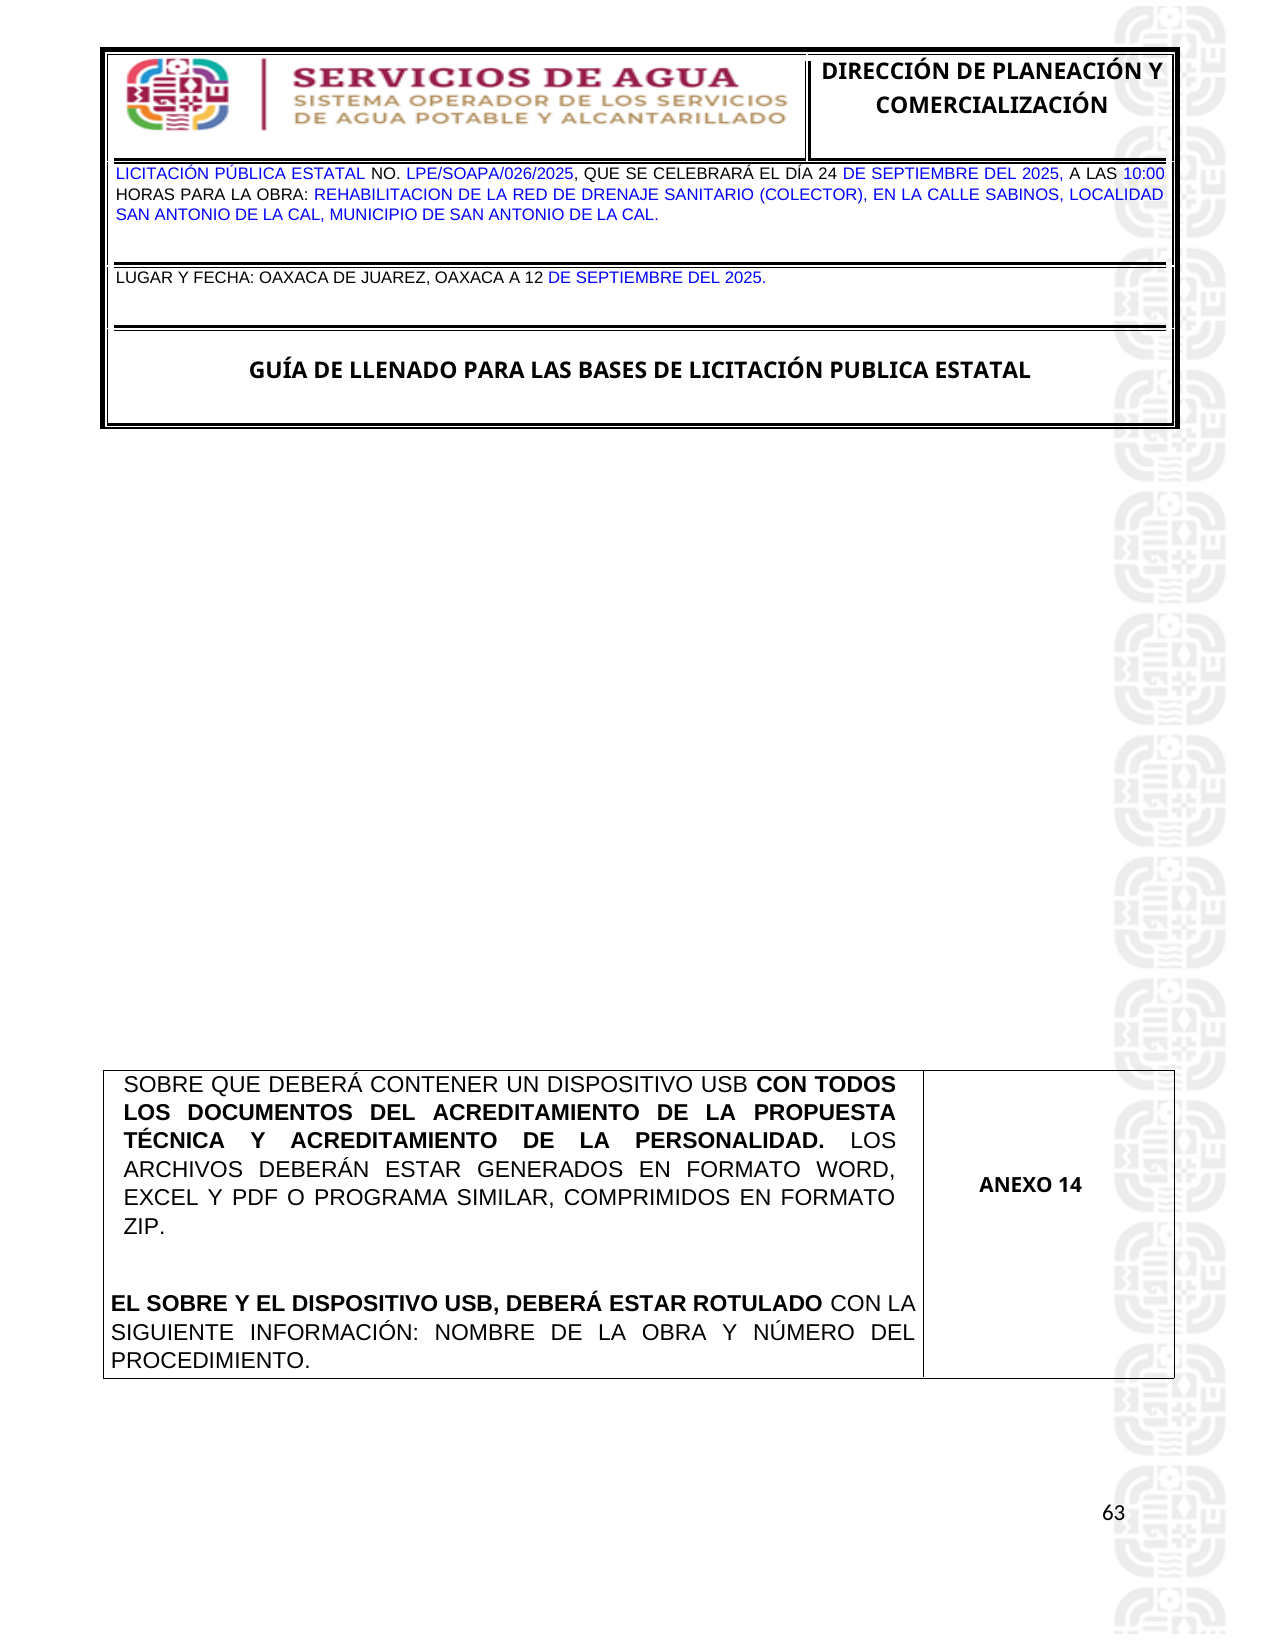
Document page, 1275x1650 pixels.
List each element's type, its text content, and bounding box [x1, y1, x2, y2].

picture [1099, 6, 1229, 1634]
table_header SOBRE QUE DEBERÁ CONTENER UN DISPOSITIVO USB CON TODOS LOS DOCUMENTOS DEL ACREDITAMIENTO DE LA PROPUESTA TÉCNICA Y ACREDITAMIENTO DE LA PERSONALIDAD. LOS ARCHIVOS DEBERÁN ESTAR GENERADOS EN FORMATO WORD, EXCEL Y PDF O PROGRAMA SIMILAR, COMPRIMIDOS EN FORMATO ZIP. EL SOBRE Y EL DISPOSITIVO USB, DEBERÁ ESTAR ROTULADO CON LA SIGUIENTE INFORMACIÓN: NOMBRE DE LA OBRA Y NÚMERO DEL PROCEDIMIENTO. [104, 1071, 923, 1377]
picture [122, 55, 796, 143]
table_header ANEXO 14 [924, 1071, 1174, 1377]
picture [1099, 52, 1175, 427]
